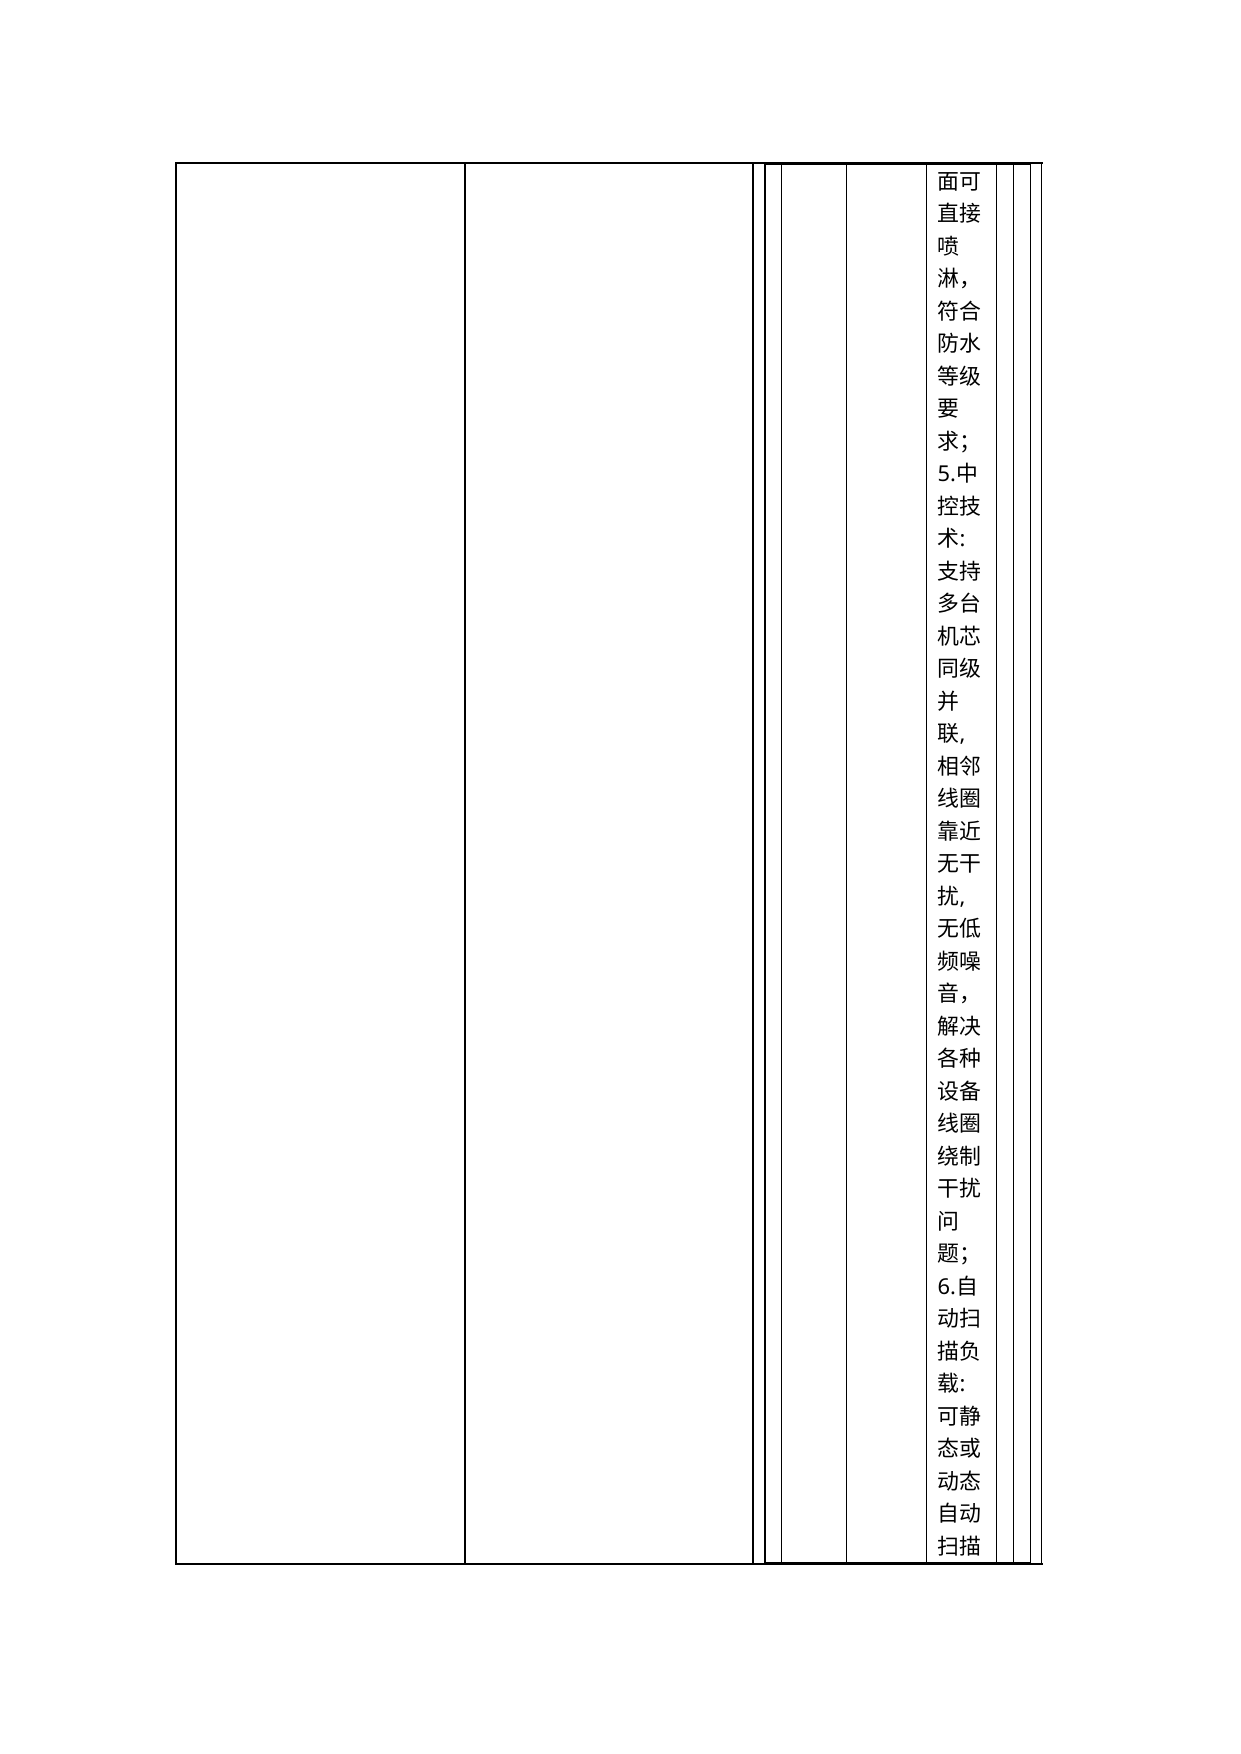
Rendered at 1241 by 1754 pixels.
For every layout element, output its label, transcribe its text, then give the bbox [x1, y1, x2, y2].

table_cell [782, 165, 846, 1562]
table_cell [847, 165, 926, 1562]
table_cell [466, 164, 752, 1563]
table_cell [766, 165, 781, 1562]
table_cell [997, 165, 1013, 1562]
table_cell [1031, 164, 1041, 1563]
table_cell 1 [177, 164, 464, 1563]
table_cell [1014, 165, 1030, 1562]
table_cell [754, 164, 764, 1563]
table_cell [927, 165, 996, 1562]
